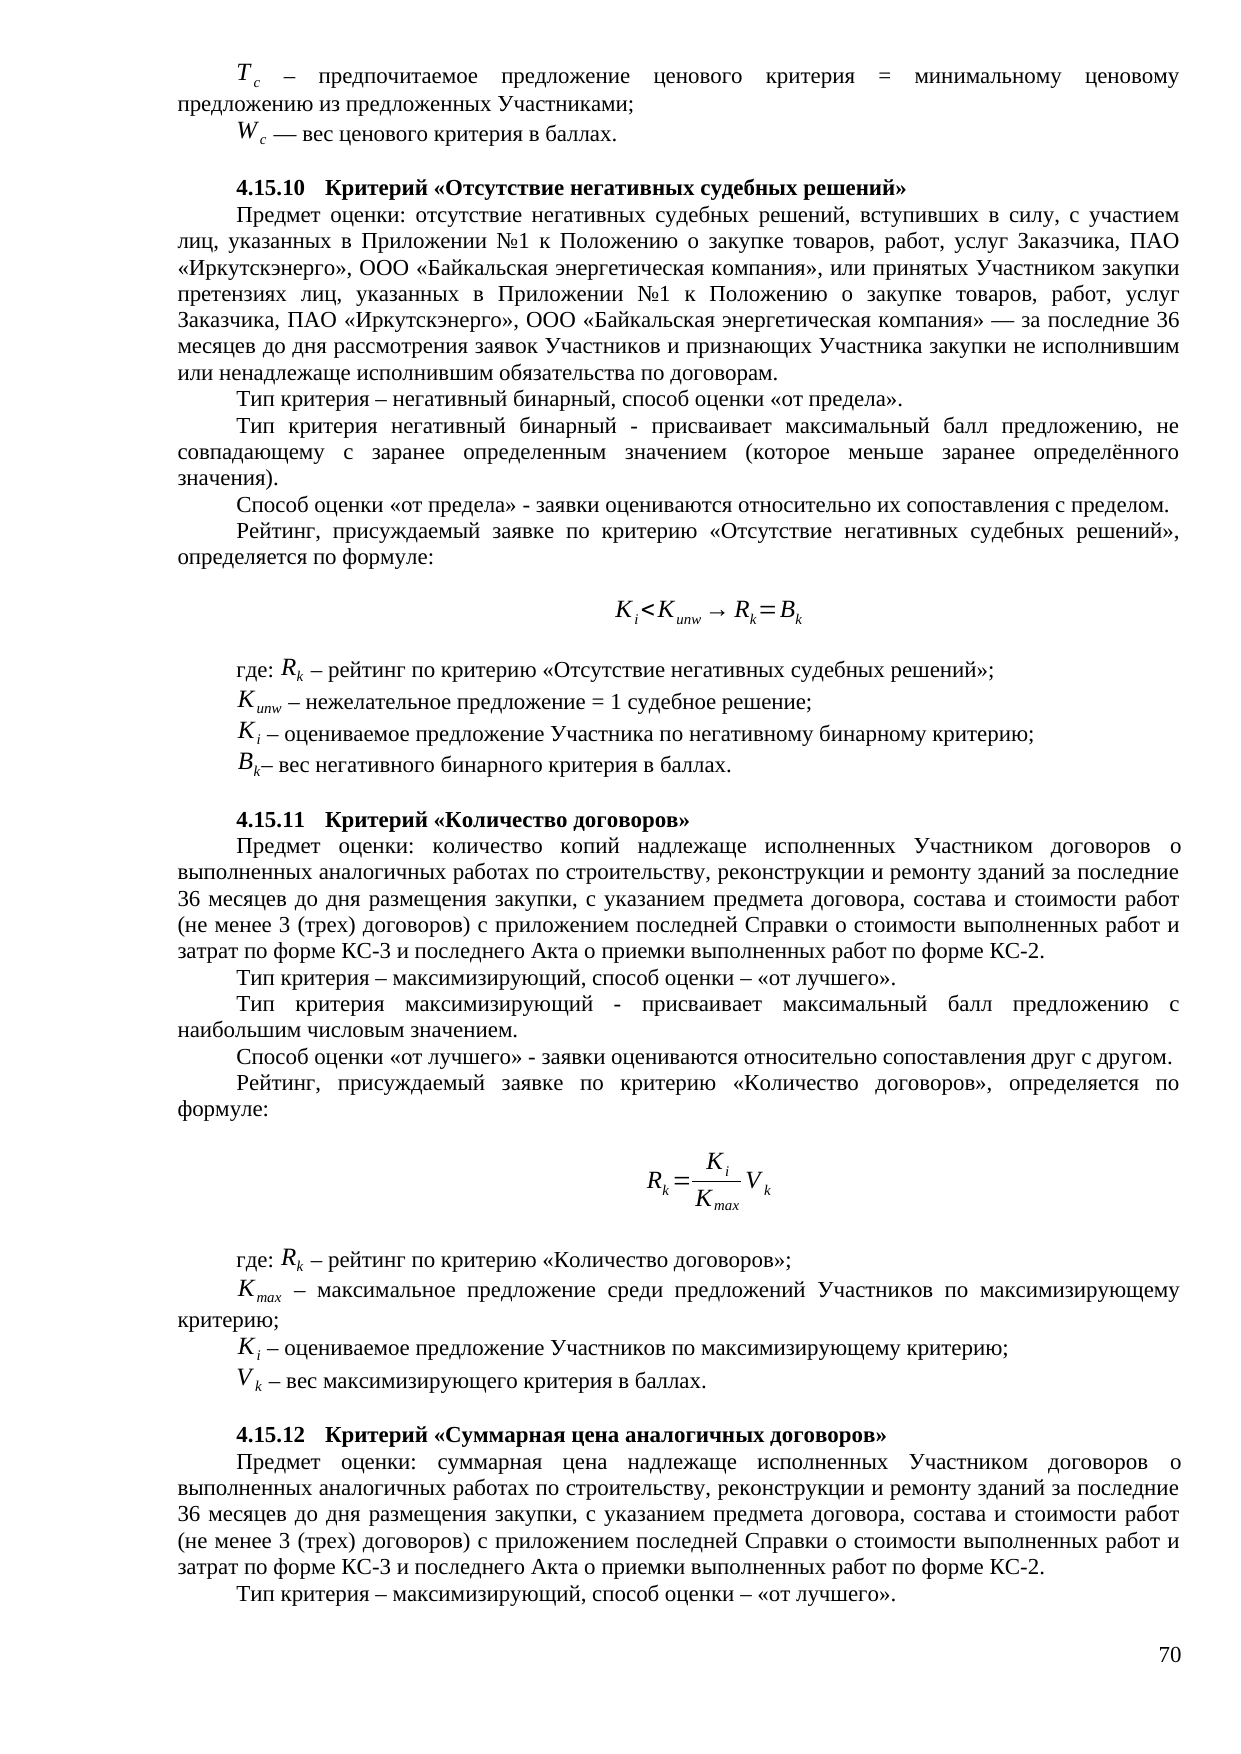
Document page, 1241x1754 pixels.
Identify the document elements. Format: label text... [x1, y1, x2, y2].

list Тип критерия максимизирующий - присваивает максимальный балл предложению с наибольшим числовым значением. [177, 990, 1181, 1043]
list – оцениваемое предложение Участника по негативному бинарному критерию; [177, 717, 1181, 748]
text – оцениваемое предложение Участников по максимизирующему критерию; [177, 1332, 1181, 1364]
list – нежелательное предложение = 1 судебное решение; [177, 685, 1181, 717]
list Критерий «Суммарная цена аналогичных договоров» [177, 1421, 1181, 1448]
list Предмет оценки: суммарная цена надлежаще исполненных Участником договоров о выполненных аналогичных работах по строительству, реконструкции и ремонту зданий за последние 36 месяцев до дня размещения закупки, с указанием предмета договора, состава и стоимости работ (не менее 3 (трех) договоров) с приложением последней Справки о стоимости выполненных работ и затрат по форме КС-3 и последнего Акта о приемки выполненных работ по форме КС-2. [177, 1448, 1181, 1579]
list Критерий «Количество договоров» [177, 806, 1181, 832]
list Рейтинг, присуждаемый заявке по критерию «Отсутствие негативных судебных решений», определяется по формуле: [177, 517, 1181, 570]
list – вес негативного бинарного критерия в баллах. [177, 748, 1181, 779]
list Рейтинг, присуждаемый заявке по критерию «Количество договоров», определяется по формуле: [177, 1069, 1181, 1122]
list где: – рейтинг по критерию «Количество договоров»; [177, 1243, 1181, 1275]
list Предмет оценки: количество копий надлежаще исполненных Участником договоров о выполненных аналогичных работах по строительству, реконструкции и ремонту зданий за последние 36 месяцев до дня размещения закупки, с указанием предмета договора, состава и стоимости работ (не менее 3 (трех) договоров) с приложением последней Справки о стоимости выполненных работ и затрат по форме КС-3 и последнего Акта о приемки выполненных работ по форме КС-2. [177, 832, 1181, 964]
list – предпочитаемое предложение ценового критерия = минимальному ценовому предложению из предложенных Участниками; [177, 59, 1181, 117]
list Способ оценки «от предела» - заявки оцениваются относительно их сопоставления с пределом. [177, 491, 1181, 517]
list Тип критерия – негативный бинарный, способ оценки «от предела». [177, 385, 1181, 412]
list — вес ценового критерия в баллах. [177, 117, 1181, 148]
list – вес максимизирующего критерия в баллах. [177, 1364, 1181, 1395]
text – максимальное предложение среди предложений Участников по максимизирующему критерию; [177, 1275, 1181, 1332]
list Критерий «Отсутствие негативных судебных решений» [177, 174, 1181, 201]
list Тип критерия негативный бинарный - присваивает максимальный балл предложению, не совпадающему с заранее определенным значением (которое меньше заранее определённого значения). [177, 412, 1181, 491]
list Тип критерия – максимизирующий, способ оценки – «от лучшего». [177, 1579, 1181, 1606]
list Предмет оценки: отсутствие негативных судебных решений, вступивших в силу, с участием лиц, указанных в Приложении №1 к Положению о закупке товаров, работ, услуг Заказчика, ПАО «Иркутскэнерго», ООО «Байкальская энергетическая компания», или принятых Участником закупки претензиях лиц, указанных в Приложении №1 к Положению о закупке товаров, работ, услуг Заказчика, ПАО «Иркутскэнерго», ООО «Байкальская энергетическая компания» — за последние 36 месяцев до дня рассмотрения заявок Участников и признающих Участника закупки не исполнившим или ненадлежаще исполнившим обязательства по договорам. [177, 201, 1181, 385]
list Тип критерия – максимизирующий, способ оценки – «от лучшего». [177, 964, 1181, 990]
list Способ оценки «от лучшего» - заявки оцениваются относительно сопоставления друг с другом. [177, 1043, 1181, 1069]
list где: – рейтинг по критерию «Отсутствие негативных судебных решений»; [177, 654, 1181, 685]
